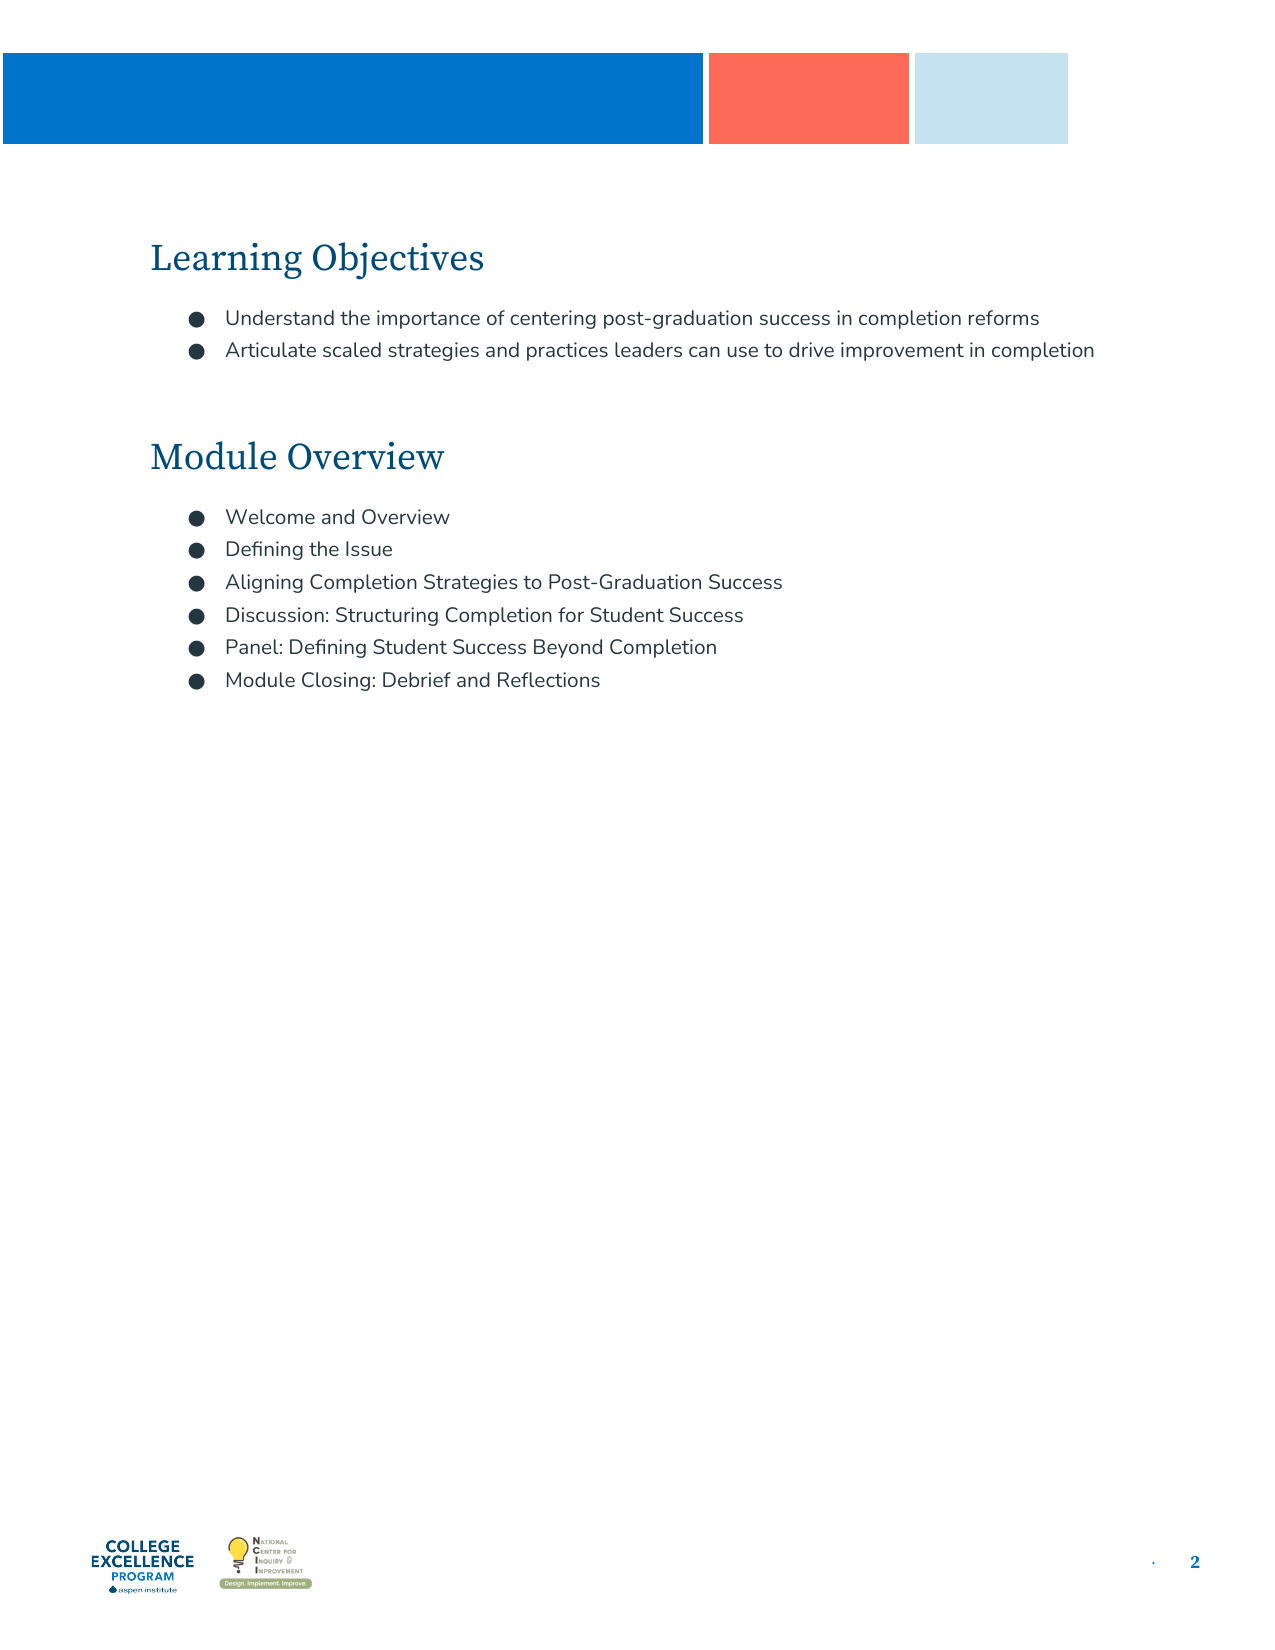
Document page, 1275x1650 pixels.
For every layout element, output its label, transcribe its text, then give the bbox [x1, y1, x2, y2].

subtitle Learning Objectives [150, 236, 1125, 283]
list Articulate scaled strategies and practices leaders can use to drive improvement in completion [187, 337, 1125, 365]
list Discussion: Structuring Completion for Student Success [187, 601, 1125, 629]
list Module Closing: Debrief and Reflections [187, 666, 1125, 694]
list Understand the importance of centering post-graduation success in completion reforms [187, 304, 1125, 333]
list Panel: Defining Student Success Beyond Completion [187, 633, 1125, 662]
picture [217, 1534, 314, 1591]
picture [91, 1540, 194, 1595]
list Defining the Issue [187, 536, 1125, 564]
list Welcome and Overview [187, 503, 1125, 532]
subtitle Module Overview [150, 435, 1125, 482]
list Aligning Completion Strategies to Post-Graduation Success [187, 568, 1125, 597]
